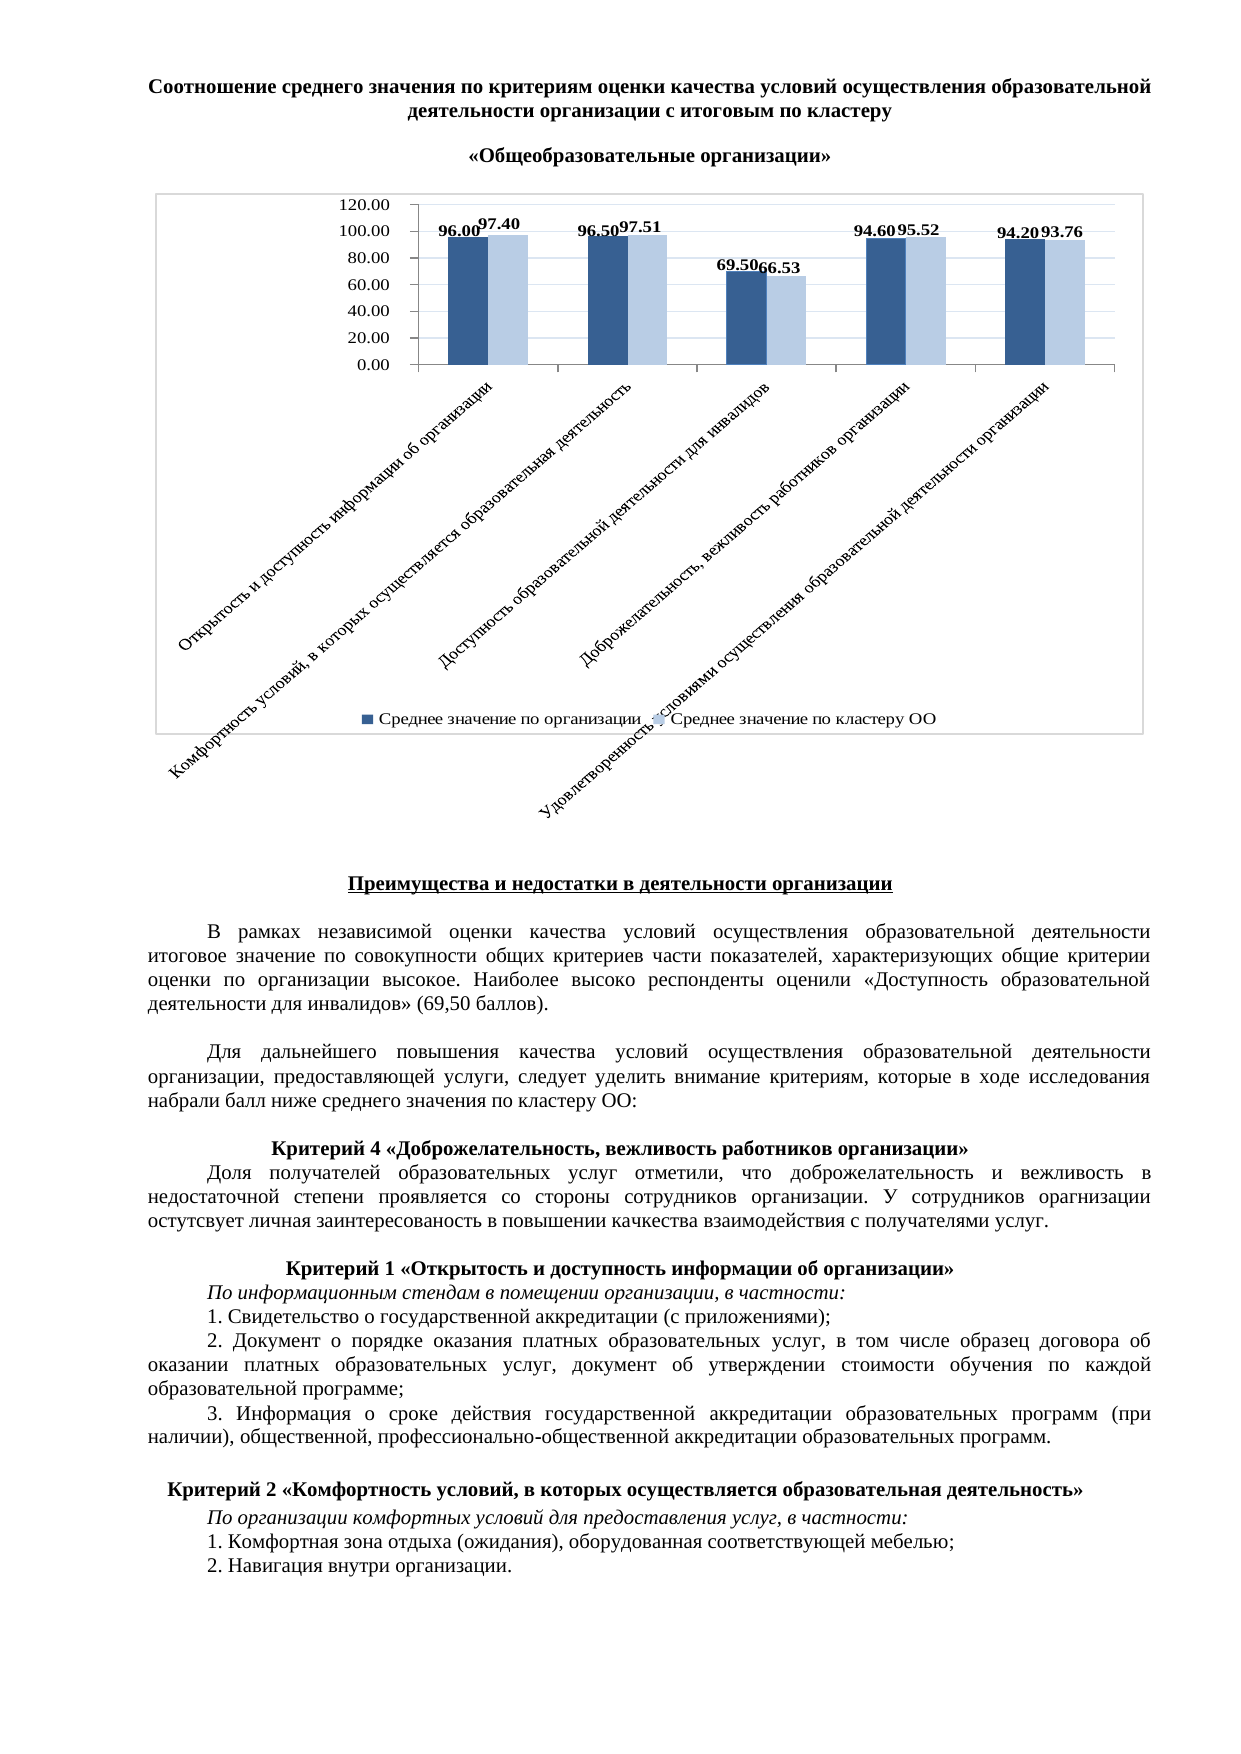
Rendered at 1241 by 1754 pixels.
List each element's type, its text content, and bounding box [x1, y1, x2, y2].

text Соотношение среднего значения по критериям оценки качества условий осуществления образовательной деятельности организации с итоговым по кластеру [148, 74, 1152, 122]
text 1. Комфортная зона отдыха (ожидания), оборудованная соответствующей мебелью; [148, 1529, 1152, 1553]
text Для дальнейшего повышения качества условий осуществления образовательной деятельности организации, предоставляющей услуги, следует уделить внимание критериям, которые в ходе исследования набрали балл ниже среднего значения по кластеру ОО: [148, 1039, 1152, 1112]
list Критерий 4 «Доброжелательность, вежливость работников организации» [89, 1136, 1152, 1160]
text Критерий 1 «Открытость и доступность информации об организации» [89, 1256, 1152, 1280]
text В рамках независимой оценки качества условий осуществления образовательной деятельности итоговое значение по совокупности общих критериев части показателей, характеризующих общие критерии оценки по организации высокое. Наиболее высоко респонденты оценили «Доступность образовательной деятельности для инвалидов» (69,50 баллов). [148, 919, 1152, 1015]
text Преимущества и недостатки в деятельности организации [89, 871, 1152, 895]
text 3. Информация о сроке действия государственной аккредитации образовательных программ (при наличии), общественной, профессионально-общественной аккредитации образовательных программ. [148, 1400, 1152, 1448]
text По организации комфортных условий для предоставления услуг, в частности: [148, 1505, 1152, 1529]
text 2. Документ о порядке оказания платных образовательных услуг, в том числе образец договора об оказании платных образовательных услуг, документ об утверждении стоимости обучения по каждой образовательной программе; [148, 1328, 1152, 1400]
text По информационным стендам в помещении организации, в частности: [148, 1280, 1152, 1304]
list Критерий 2 «Комфортность условий, в которых осуществляется образовательная деятельность» [89, 1477, 1152, 1501]
text 1. Свидетельство о государственной аккредитации (с приложениями); [148, 1304, 1152, 1328]
text «Общеобразовательные организации» [148, 143, 1152, 167]
text 2. Навигация внутри организации. [148, 1553, 1152, 1577]
text Доля получателей образовательных услуг отметили, что доброжелательность и вежливость в недостаточной степени проявляется со стороны сотрудников организации. У сотрудников орагнизации остутсвует личная заинтересованость в повышении качкества взаимодействия с получателями услуг. [148, 1160, 1152, 1232]
